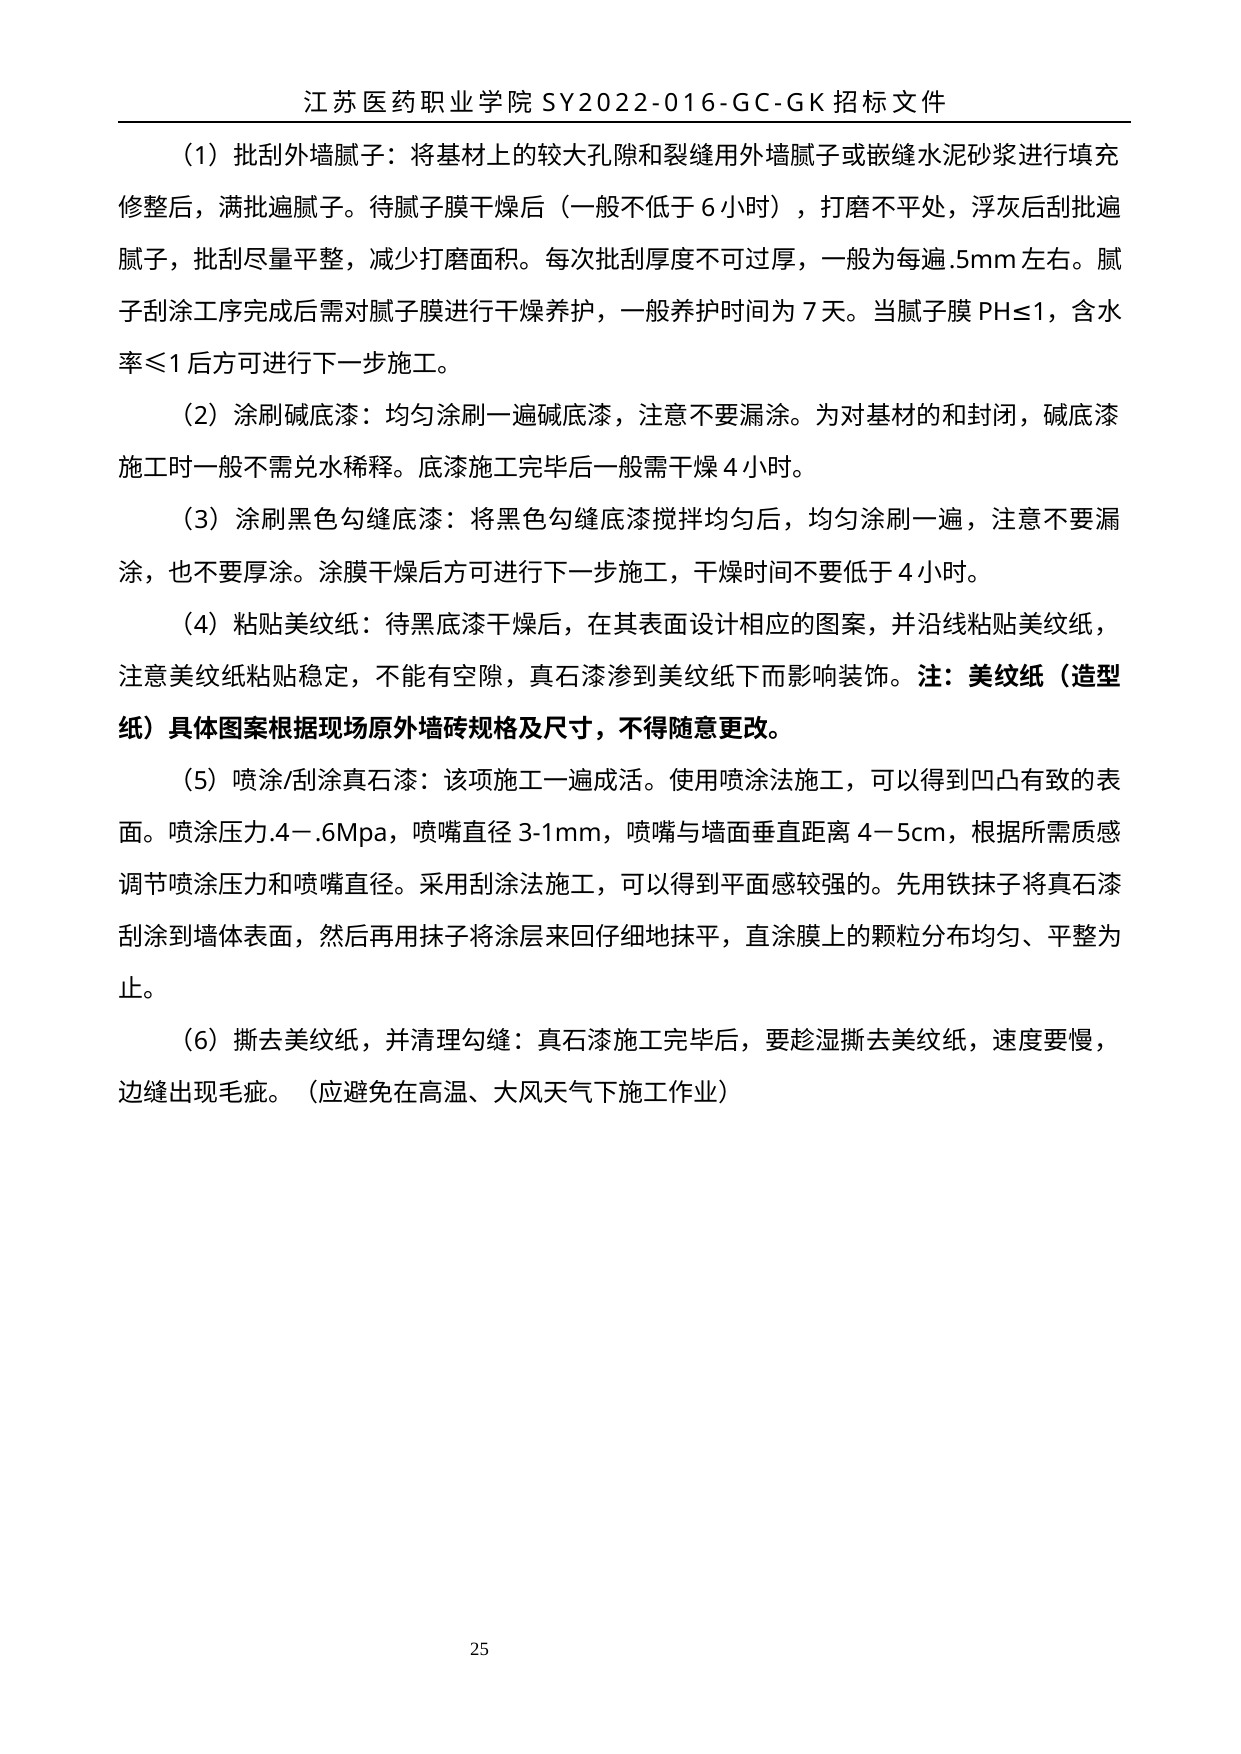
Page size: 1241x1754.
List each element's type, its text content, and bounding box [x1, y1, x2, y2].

text （3）涂刷黑色勾缝底漆：将黑色勾缝底漆搅拌均匀后，均匀涂刷一遍，注意不要漏涂，也不要厚涂。涂膜干燥后方可进行下一步施工，干燥时间不要低于4小时。 [118, 487, 1122, 591]
text （1）批刮外墙腻子：将基材上的较大孔隙和裂缝用外墙腻子或嵌缝水泥砂浆进行填充修整后，满批遍腻子。待腻子膜干燥后（一般不低于6小时），打磨不平处，浮灰后刮批遍腻子，批刮尽量平整，减少打磨面积。每次批刮厚度不可过厚，一般为每遍.5mm左右。腻子刮涂工序完成后需对腻子膜进行干燥养护，一般养护时间为7天。当腻子膜PH≤1，含水率≤1后方可进行下一步施工。 [118, 123, 1122, 383]
text （4）粘贴美纹纸：待黑底漆干燥后，在其表面设计相应的图案，并沿线粘贴美纹纸，注意美纹纸粘贴稳定，不能有空隙，真石漆渗到美纹纸下而影响装饰。注：美纹纸（造型纸）具体图案根据现场原外墙砖规格及尺寸，不得随意更改。 [118, 591, 1122, 748]
text （6）撕去美纹纸，并清理勾缝：真石漆施工完毕后，要趁湿撕去美纹纸，速度要慢，边缝出现毛疵。（应避免在高温、大风天气下施工作业） [118, 1008, 1122, 1112]
text （2）涂刷碱底漆：均匀涂刷一遍碱底漆，注意不要漏涂。为对基材的和封闭，碱底漆施工时一般不需兑水稀释。底漆施工完毕后一般需干燥4小时。 [118, 383, 1122, 487]
text （5）喷涂/刮涂真石漆：该项施工一遍成活。使用喷涂法施工，可以得到凹凸有致的表面。喷涂压力.4－.6Mpa，喷嘴直径3-1mm，喷嘴与墙面垂直距离4－5cm，根据所需质感调节喷涂压力和喷嘴直径。采用刮涂法施工，可以得到平面感较强的。先用铁抹子将真石漆刮涂到墙体表面，然后再用抹子将涂层来回仔细地抹平，直涂膜上的颗粒分布均匀、平整为止。 [118, 748, 1122, 1008]
